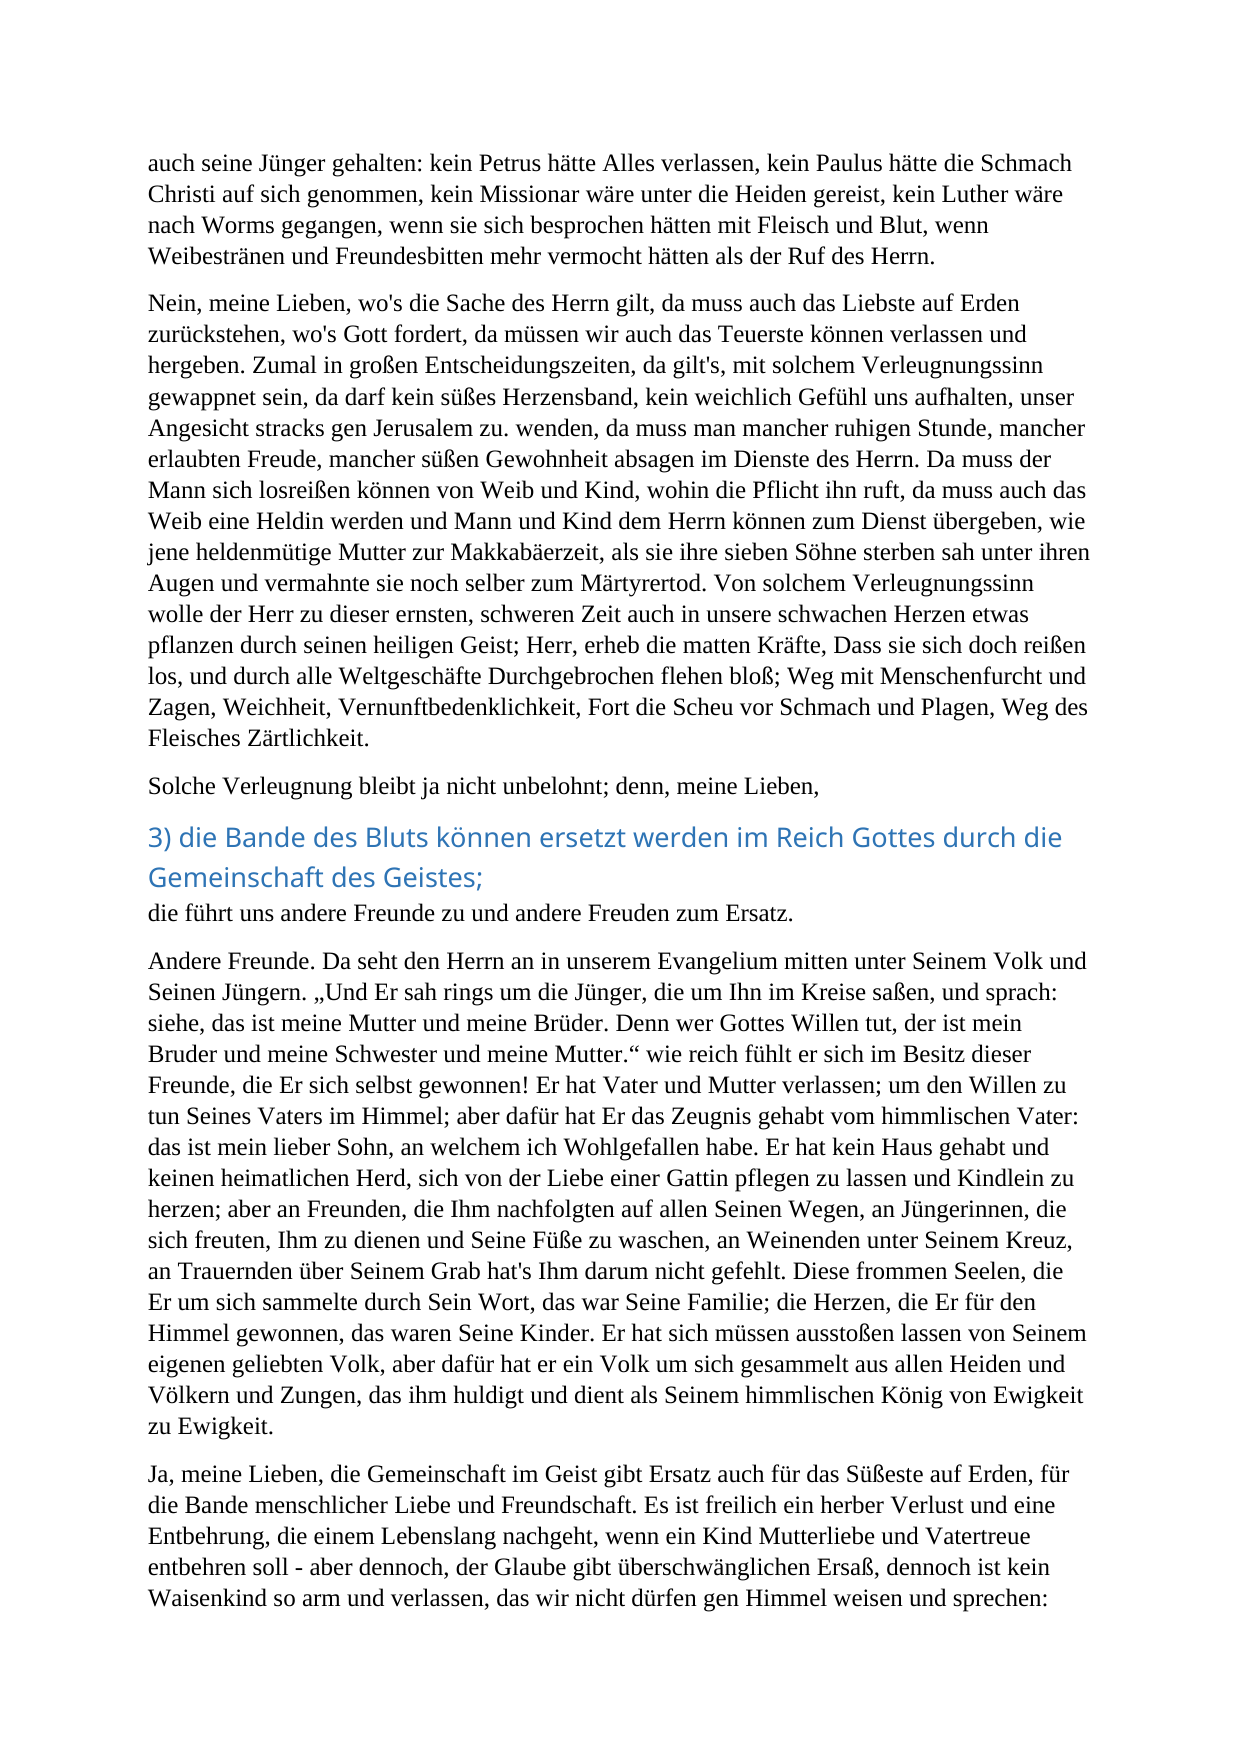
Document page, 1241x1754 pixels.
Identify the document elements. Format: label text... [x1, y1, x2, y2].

subtitle 3) die Bande des Bluts können ersetzt werden im Reich Gottes durch die Gemeinschaft des Geistes; [148, 818, 1093, 895]
text die führt uns andere Freunde zu und andere Freuden zum Ersatz. [148, 898, 1093, 927]
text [148, 148, 1093, 269]
text Andere Freunde. Da seht den Herrn an in unserem Evangelium mitten unter Seinem Volk und Seinen Jüngern. „Und Er sah rings um die Jünger, die um Ihn im Kreise saßen, und sprach: siehe, das ist meine Mutter und meine Brüder. Denn wer Gottes Willen tut, der ist mein Bruder und meine Schwester und meine Mutter.“ wie reich fühlt er sich im Besitz dieser Freunde, die Er sich selbst gewonnen! Er hat Vater und Mutter verlassen; um den Willen zu tun Seines Vaters im Himmel; aber dafür hat Er das Zeugnis gehabt vom himmlischen Vater: das ist mein lieber Sohn, an welchem ich Wohlgefallen habe. Er hat kein Haus gehabt und keinen heimatlichen Herd, sich von der Liebe einer Gattin pflegen zu lassen und Kindlein zu herzen; aber an Freunden, die Ihm nachfolgten auf allen Seinen Wegen, an Jüngerinnen, die sich freuten, Ihm zu dienen und Seine Füße zu waschen, an Weinenden unter Seinem Kreuz, an Trauernden über Seinem Grab hat's Ihm darum nicht gefehlt. Diese frommen Seelen, die Er um sich sammelte durch Sein Wort, das war Seine Familie; die Herzen, die Er für den Himmel gewonnen, das waren Seine Kinder. Er hat sich müssen ausstoßen lassen von Seinem eigenen geliebten Volk, aber dafür hat er ein Volk um sich gesammelt aus allen Heiden und Völkern und Zungen, das ihm huldigt und dient als Seinem himmlischen König von Ewigkeit zu Ewigkeit. [148, 946, 1093, 1440]
text Solche Verleugnung bleibt ja nicht unbelohnt; denn, meine Lieben, [148, 771, 1093, 799]
text Nein, meine Lieben, wo's die Sache des Herrn gilt, da muss auch das Liebste auf Erden zurückstehen, wo's Gott fordert, da müssen wir auch das Teuerste können verlassen und hergeben. Zumal in großen Entscheidungszeiten, da gilt's, mit solchem Verleugnungssinn gewappnet sein, da darf kein süßes Herzensband, kein weichlich Gefühl uns aufhalten, unser Angesicht stracks gen Jerusalem zu. wenden, da muss man mancher ruhigen Stunde, mancher erlaubten Freude, mancher süßen Gewohnheit absagen im Dienste des Herrn. Da muss der Mann sich losreißen können von Weib und Kind, wohin die Pflicht ihn ruft, da muss auch das Weib eine Heldin werden und Mann und Kind dem Herrn können zum Dienst übergeben, wie jene heldenmütige Mutter zur Makkabäerzeit, als sie ihre sieben Söhne sterben sah unter ihren Augen und vermahnte sie noch selber zum Märtyrertod. Von solchem Verleugnungssinn wolle der Herr zu dieser ernsten, schweren Zeit auch in unsere schwachen Herzen etwas pflanzen durch seinen heiligen Geist; Herr, erheb die matten Kräfte, Dass sie sich doch reißen los, und durch alle Weltgeschäfte Durchgebrochen flehen bloß; Weg mit Menschenfurcht und Zagen, Weichheit, Vernunftbedenklichkeit, Fort die Scheu vor Schmach und Plagen, Weg des Fleisches Zärtlichkeit. [148, 288, 1093, 752]
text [148, 1459, 1093, 1612]
